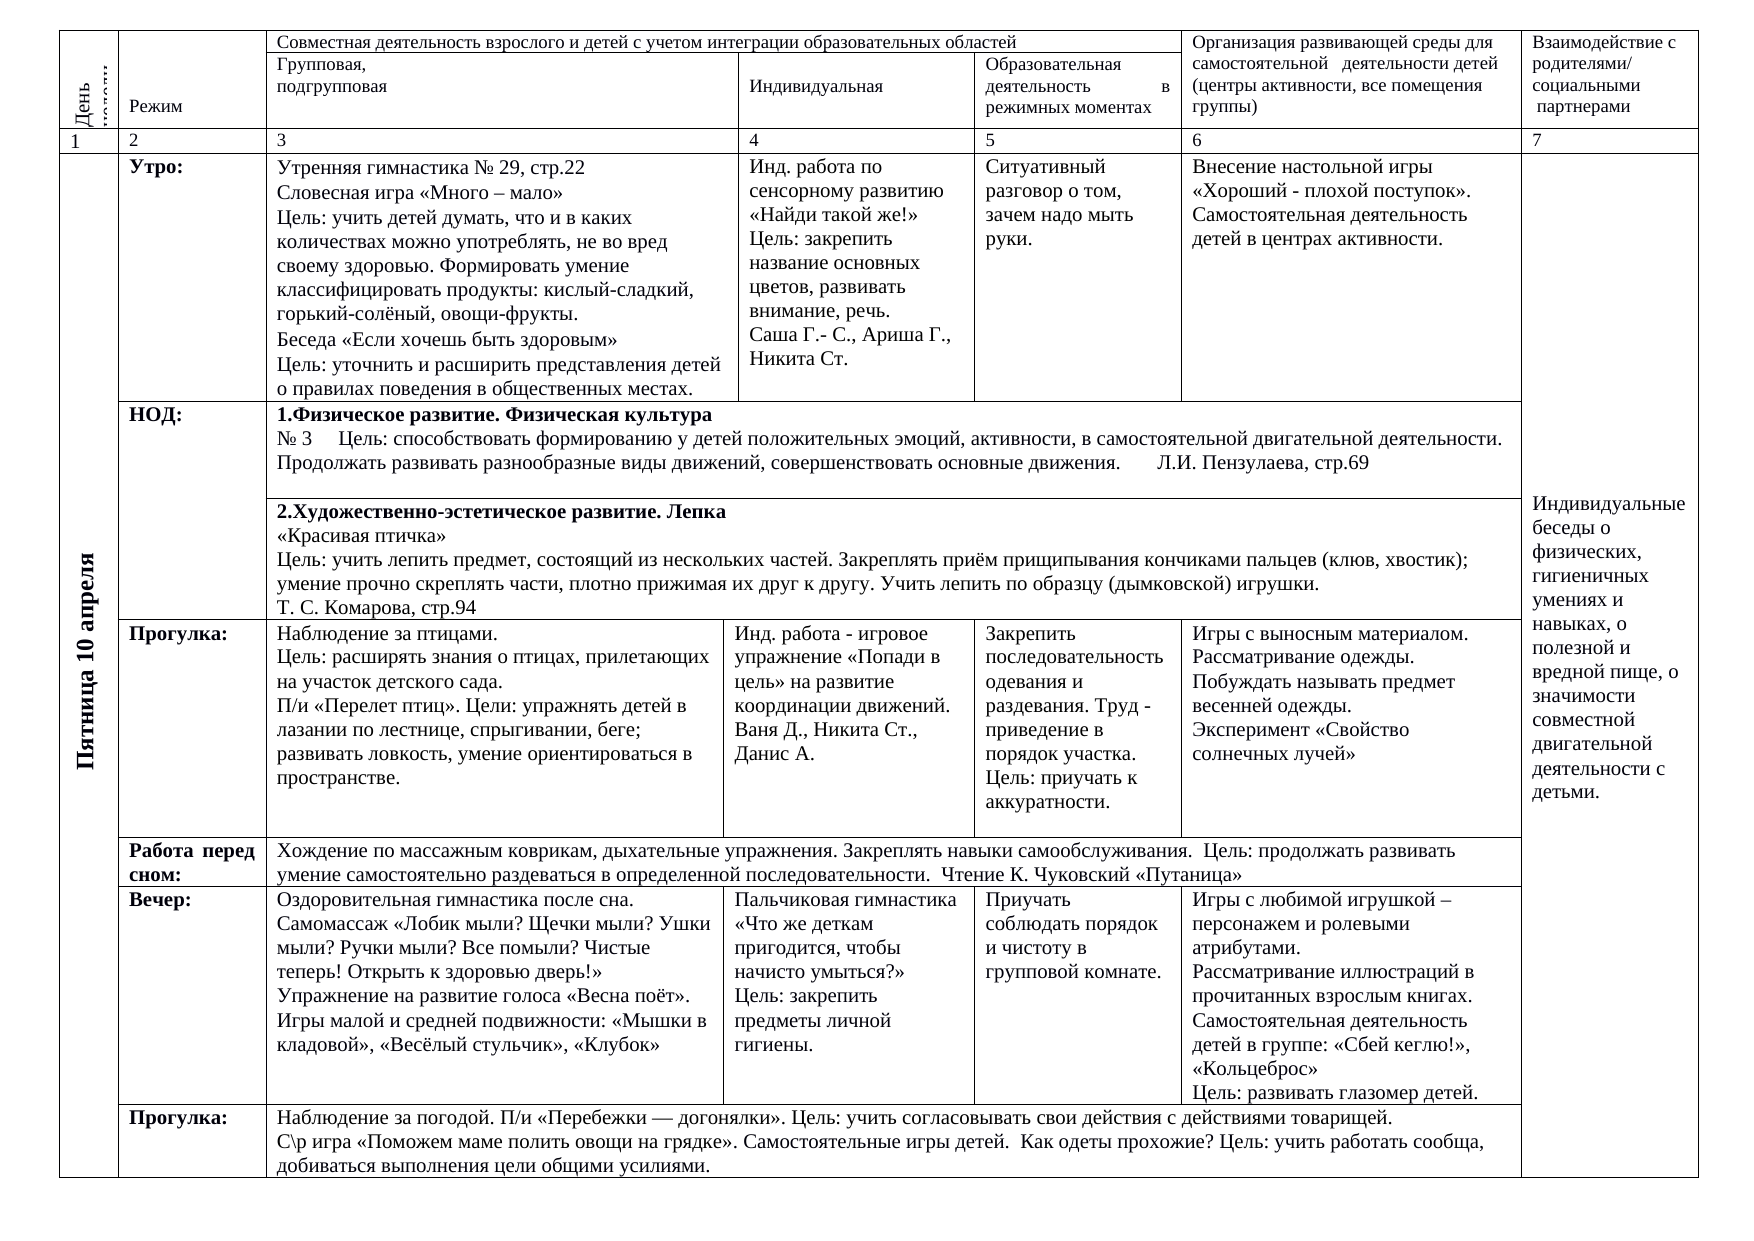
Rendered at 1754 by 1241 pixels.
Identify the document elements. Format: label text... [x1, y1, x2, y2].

table_cell Работа перед сном: [119, 838, 266, 886]
table_header Организация развивающей среды для самостоятельной деятельности детей (центры активности, все помещения группы) [1182, 31, 1521, 128]
table_cell Закрепить последовательность одевания и раздевания. Труд - приведение в порядок участка. Цель: приучать к аккуратности. [975, 620, 1181, 837]
table_cell 2 [119, 129, 266, 153]
table_cell Наблюдение за погодой. П/и «Перебежки — догонялки». Цель: учить согласовывать свои действия с действиями товарищей. С\р игра «Поможем маме полить овощи на грядке». Самостоятельные игры детей. Как одеты прохожие? Цель: учить работать сообща, добиваться выполнения цели общими усилиями. [267, 1105, 1521, 1177]
table_cell 5 [975, 129, 1181, 153]
table_cell Утренняя гимнастика № 29, стр.22 Словесная игра «Много – мало» Цель: учить детей думать, что и в каких количествах можно употреблять, не во вред своему здоровью. Формировать умение классифицировать продукты: кислый-сладкий, горький-солёный, овощи-фрукты. Беседа «Если хочешь быть здоровым» Цель: уточнить и расширить представления детей о правилах поведения в общественных местах. [267, 154, 738, 401]
table_header Взаимодействие с родителями/ социальными партнерами [1522, 31, 1698, 128]
table_cell Внесение настольной игры «Хороший - плохой поступок». Самостоятельная деятельность детей в центрах активности. [1182, 154, 1521, 401]
table_cell 2.Художественно-эстетическое развитие. Лепка «Красивая птичка» Цель: учить лепить предмет, состоящий из нескольких частей. Закреплять приём прищипывания кончиками пальцев (клюв, хвостик); умение прочно скреплять части, плотно прижимая их друг к другу. Учить лепить по образцу (дымковской) игрушки. Т. С. Комарова, стр.94 [267, 499, 1521, 619]
table_cell Хождение по массажным коврикам, дыхательные упражнения. Закреплять навыки самообслуживания. Цель: продолжать развивать умение самостоятельно раздеваться в определенной последовательности. Чтение К. Чуковский «Путаница» [267, 838, 1521, 886]
table_header Режим [119, 31, 266, 128]
table_cell Инд. работа - игровое упражнение «Попади в цель» на развитие координации движений. Ваня Д., Никита Ст., Данис А. [724, 620, 974, 837]
table_cell Индивидуальная [739, 53, 974, 128]
table_cell Инд. работа по сенсорному развитию «Найди такой же!» Цель: закрепить название основных цветов, развивать внимание, речь. Саша Г.- С., Ариша Г., Никита Ст. [739, 154, 974, 401]
table_cell 1 [60, 129, 118, 153]
table_cell Прогулка: [119, 1105, 266, 1177]
table_cell Пятница 10 апреля [60, 154, 118, 1177]
table_cell Игры с любимой игрушкой – персонажем и ролевыми атрибутами. Рассматривание иллюстраций в прочитанных взрослым книгах. Самостоятельная деятельность детей в группе: «Сбей кеглю!», «Кольцеброс» Цель: развивать глазомер детей. [1182, 887, 1521, 1104]
table_cell 7 [1522, 129, 1698, 153]
table_cell Приучать соблюдать порядок и чистоту в групповой комнате. [975, 887, 1181, 1104]
table_cell 4 [739, 129, 974, 153]
table_cell Утро: [119, 154, 266, 401]
table_cell Прогулка: [119, 620, 266, 837]
table_cell 3 [267, 129, 738, 153]
table_cell Пальчиковая гимнастика «Что же деткам пригодится, чтобы начисто умыться?» Цель: закрепить предметы личной гигиены. [724, 887, 974, 1104]
table_cell Образовательная деятельность в режимных моментах [975, 53, 1181, 128]
table_cell Игры с выносным материалом. Рассматривание одежды. Побуждать называть предмет весенней одежды. Эксперимент «Свойство солнечных лучей» [1182, 620, 1521, 837]
table_cell Вечер: [119, 887, 266, 1104]
table_cell Индивидуальные беседы о физических, гигиеничных умениях и навыках, о полезной и вредной пище, о значимости совместной двигательной деятельности с детьми. [1522, 154, 1698, 1177]
table_cell Ситуативный разговор о том, зачем надо мыть руки. [975, 154, 1181, 401]
table_cell 1.Физическое развитие. Физическая культура № 3 Цель: способствовать формированию у детей положительных эмоций, активности, в самостоятельной двигательной деятельности. Продолжать развивать разнообразные виды движений, совершенствовать основные движения. Л.И. Пензулаева, стр.69 [267, 402, 1521, 498]
table_cell 6 [1182, 129, 1521, 153]
table_header Совместная деятельность взрослого и детей с учетом интеграции образовательных областей [267, 31, 1181, 52]
table_cell НОД: [119, 402, 266, 619]
table_header День недели [60, 31, 118, 128]
table_cell Оздоровительная гимнастика после сна. Самомассаж «Лобик мыли? Щечки мыли? Ушки мыли? Ручки мыли? Все помыли? Чистые теперь! Открыть к здоровью дверь!» Упражнение на развитие голоса «Весна поёт». Игры малой и средней подвижности: «Мышки в кладовой», «Весёлый стульчик», «Клубок» [267, 887, 723, 1104]
table_cell Групповая, подгрупповая [267, 53, 738, 128]
table_cell Наблюдение за птицами. Цель: расширять знания о птицах, прилетающих на участок детского сада. П/и «Перелет птиц». Цели: упражнять детей в лазании по лестнице, спрыгивании, беге; развивать ловкость, умение ориентироваться в пространстве. [267, 620, 723, 837]
